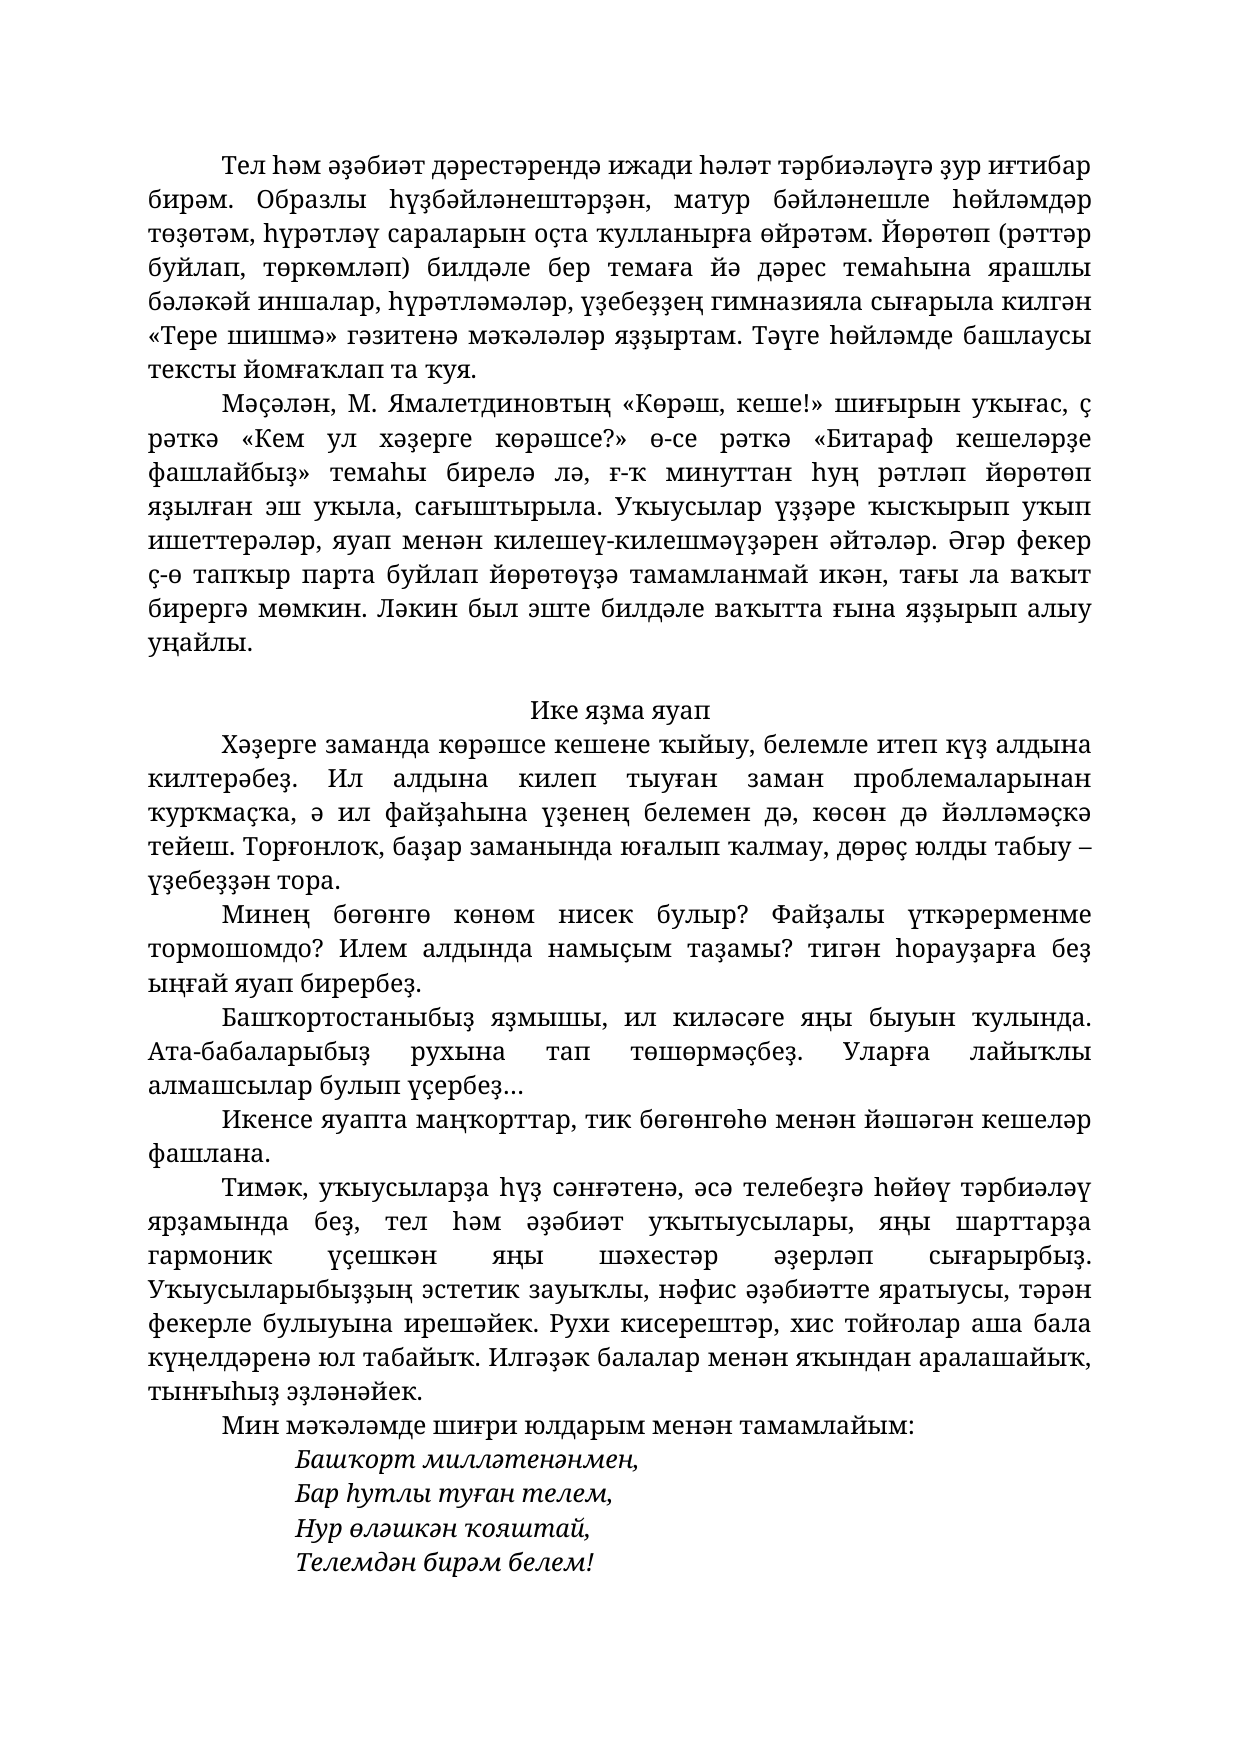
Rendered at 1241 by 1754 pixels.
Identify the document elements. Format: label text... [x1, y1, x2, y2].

text Башҡортостаныбыҙ яҙмышы, ил киләсәге яңы быуын ҡулында. Ата-бабаларыбыҙ рухына тап төшөрмәҫбеҙ. Уларға лайыҡлы алмашсылар булып үҫербеҙ… [148, 999, 1092, 1101]
text Ике яҙма яуап [148, 693, 1092, 727]
text Икенсе яуапта маңҡорттар, тик бөгөнгөһө менән йәшәгән кешеләр фашлана. [148, 1101, 1092, 1169]
text Мәҫәлән, М. Ямалетдиновтың «Көрәш, кеше!» шиғырын уҡығас, ҫ рәткә «Кем ул хәҙерге көрәшсе?» ө-се рәткә «Битараф кешеләрҙе фашлайбыҙ» темаһы бирелә лә, ғ-ҡ минуттан һуң рәтләп йөрөтөп яҙылған эш уҡыла, сағыштырыла. Уҡыусылар үҙҙәре ҡысҡырып уҡып ишеттерәләр, яуап менән килешеү-килешмәүҙәрен әйтәләр. Әгәр фекер ҫ-ө тапҡыр парта буйлап йөрөтөүҙә тамамланмай икән, тағы ла ваҡыт бирергә мөмкин. Ләкин был эште билдәле ваҡытта ғына яҙҙырып алыу уңайлы. [148, 386, 1092, 659]
text Бар һутлы туған телем, [221, 1476, 1092, 1510]
text Нур өләшкән ҡояштай, [221, 1510, 1092, 1544]
text Минең бөгөнгө көнөм нисек булыр? Файҙалы үткәрерменме тормошомдо? Илем алдында намыҫым таҙамы? тигән һорауҙарға беҙ ыңғай яуап бирербеҙ. [148, 897, 1092, 999]
text Телемдән бирәм белем! [221, 1544, 1092, 1578]
text Тимәк, уҡыусыларҙа һүҙ сәнғәтенә, әсә телебеҙгә һөйөү тәрбиәләү ярҙамында беҙ, тел һәм әҙәбиәт уҡытыусылары, яңы шарттарҙа гармоник үҫешкән яңы шәхестәр әҙерләп сығарырбыҙ. Уҡыусыларыбыҙҙың эстетик зауыҡлы, нәфис әҙәбиәтте яратыусы, тәрән фекерле булыуына ирешәйек. Рухи кисерештәр, хис тойғолар аша бала күңелдәренә юл табайыҡ. Илгәҙәк балалар менән яҡындан аралашайыҡ, тынғыһыҙ эҙләнәйек. [148, 1169, 1092, 1408]
text Хәҙерге заманда көрәшсе кешене ҡыйыу, белемле итеп күҙ алдына килтерәбеҙ. Ил алдына килеп тыуған заман проблемаларынан ҡурҡмаҫҡа, ә ил файҙаһына үҙенең белемен дә, көсөн дә йәлләмәҫкә тейеш. Торғонлоҡ, баҙар заманында юғалып ҡалмау, дөрөҫ юлды табыу – үҙебеҙҙән тора. [148, 727, 1092, 897]
text Башҡорт милләтенәнмен, [221, 1442, 1092, 1476]
text Мин мәҡәләмде шиғри юлдарым менән тамамлайым: [148, 1408, 1092, 1442]
text Тел һәм әҙәбиәт дәрестәрендә ижади һәләт тәрбиәләүгә ҙур иғтибар бирәм. Образлы һүҙбәйләнештәрҙән, матур бәйләнешле һөйләмдәр төҙөтәм, һүрәтләү сараларын оҫта ҡулланырға өйрәтәм. Йөрөтөп (рәттәр буйлап, төркөмләп) билдәле бер темаға йә дәрес темаһына ярашлы бәләкәй иншалар, һүрәтләмәләр, үҙебеҙҙең гимназияла сығарыла килгән «Тере шишмә» гәзитенә мәҡәләләр яҙҙыртам. Тәүге һөйләмде башлаусы тексты йомғаҡлап та ҡуя. [148, 148, 1092, 386]
